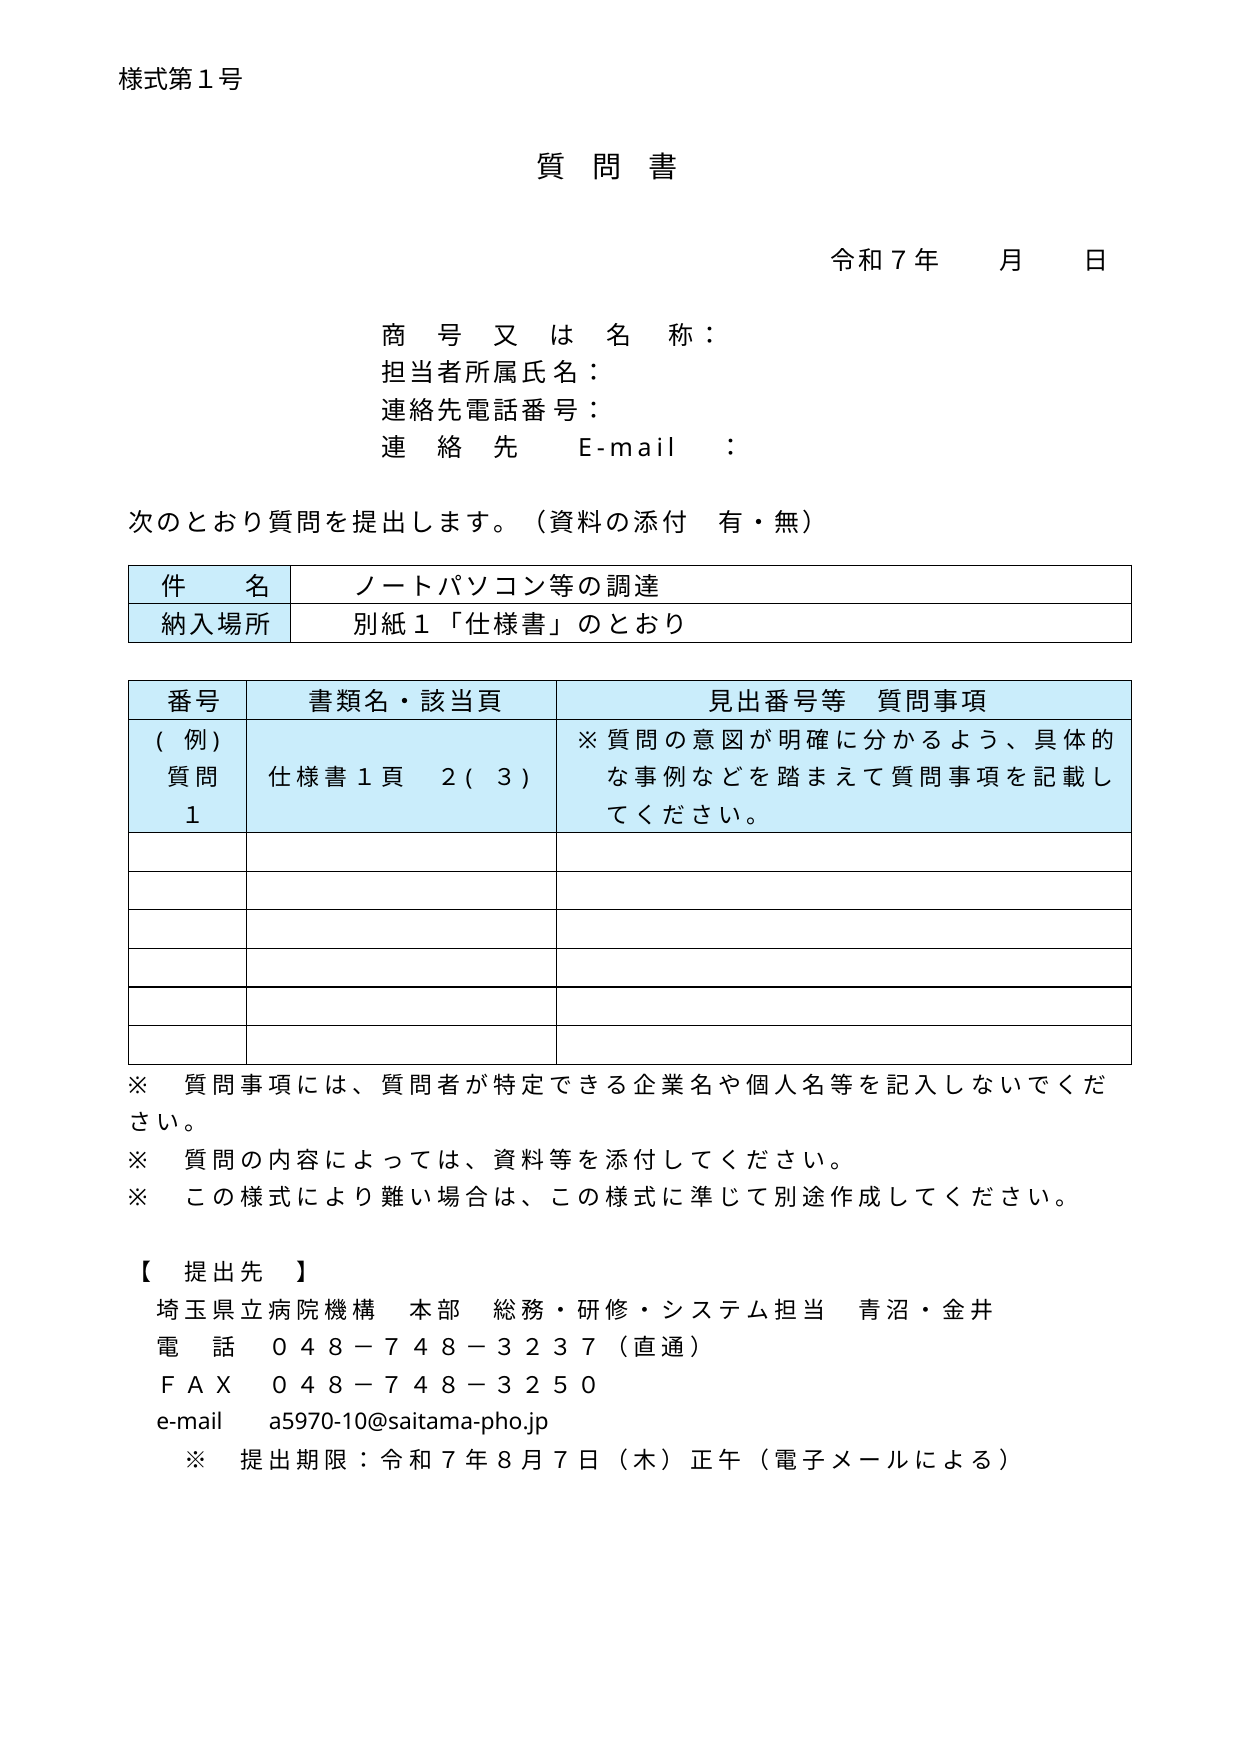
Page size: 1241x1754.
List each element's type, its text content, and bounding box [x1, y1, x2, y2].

table_cell [557, 910, 1131, 948]
table_cell [247, 1026, 556, 1063]
table_cell [557, 949, 1131, 986]
table_header ノートパソコン等の調達 [291, 566, 1131, 603]
table_cell [129, 949, 246, 986]
table_cell 別紙１「仕様書」のとおり [291, 604, 1131, 642]
table_cell 仕様書１頁 ２(３) [247, 720, 556, 832]
text 連絡先E-mail： [128, 427, 1112, 464]
table_cell [129, 988, 246, 1025]
table_cell [557, 872, 1131, 909]
text 令和７年 月 日 [128, 239, 1112, 277]
text 商号又は名称： [128, 314, 1112, 352]
table_cell ※ 質問の意図が明確に分かるよう、具体的な事例などを踏まえて質問事項を記載してください。 [557, 720, 1131, 832]
text e-mail a5970-10@saitama-pho.jp [128, 1402, 1112, 1439]
text 担当者所属氏名： [128, 352, 1112, 389]
text ※ 質問の内容によっては、資料等を添付してください。 [128, 1139, 1112, 1177]
text 次のとおり質問を提出します。（資料の添付 有・無） [128, 502, 1112, 539]
table_cell [557, 833, 1131, 871]
table_header 見出番号等 質問事項 [557, 681, 1131, 719]
table_cell (例) 質問１ [129, 720, 246, 832]
text 電 話 ０４８－７４８－３２３７（直通） [128, 1327, 1112, 1364]
table_header 件 名 [129, 566, 290, 603]
table_cell [557, 1026, 1131, 1063]
table_header 番号 [129, 681, 246, 719]
text ※ 提出期限：令和７年８月７日（木）正午（電子メールによる） [128, 1439, 1112, 1477]
table_cell [247, 833, 556, 871]
text ※ 質問事項には、質問者が特定できる企業名や個人名等を記入しないでください。 [128, 1065, 1112, 1139]
text ※ この様式により難い場合は、この様式に準じて別途作成してください。 [128, 1177, 1112, 1214]
table_cell [129, 833, 246, 871]
text 埼玉県立病院機構 本部 総務・研修・システム担当 青沼・金井 [128, 1289, 1112, 1327]
table_cell [129, 872, 246, 909]
text ＦＡＸ ０４８－７４８－３２５０ [128, 1364, 1112, 1402]
table_cell [247, 910, 556, 948]
table_header 書類名・該当頁 [247, 681, 556, 719]
table_cell [557, 988, 1131, 1025]
table_cell [129, 910, 246, 948]
text 連絡先電話番号： [128, 389, 1112, 427]
table_cell [129, 1026, 246, 1063]
text 【 提出先 】 [128, 1252, 1112, 1289]
text 質問書 [128, 127, 1112, 202]
table_cell 納入場所 [129, 604, 290, 642]
table_cell [247, 988, 556, 1025]
table_cell [247, 949, 556, 986]
table_cell [247, 872, 556, 909]
